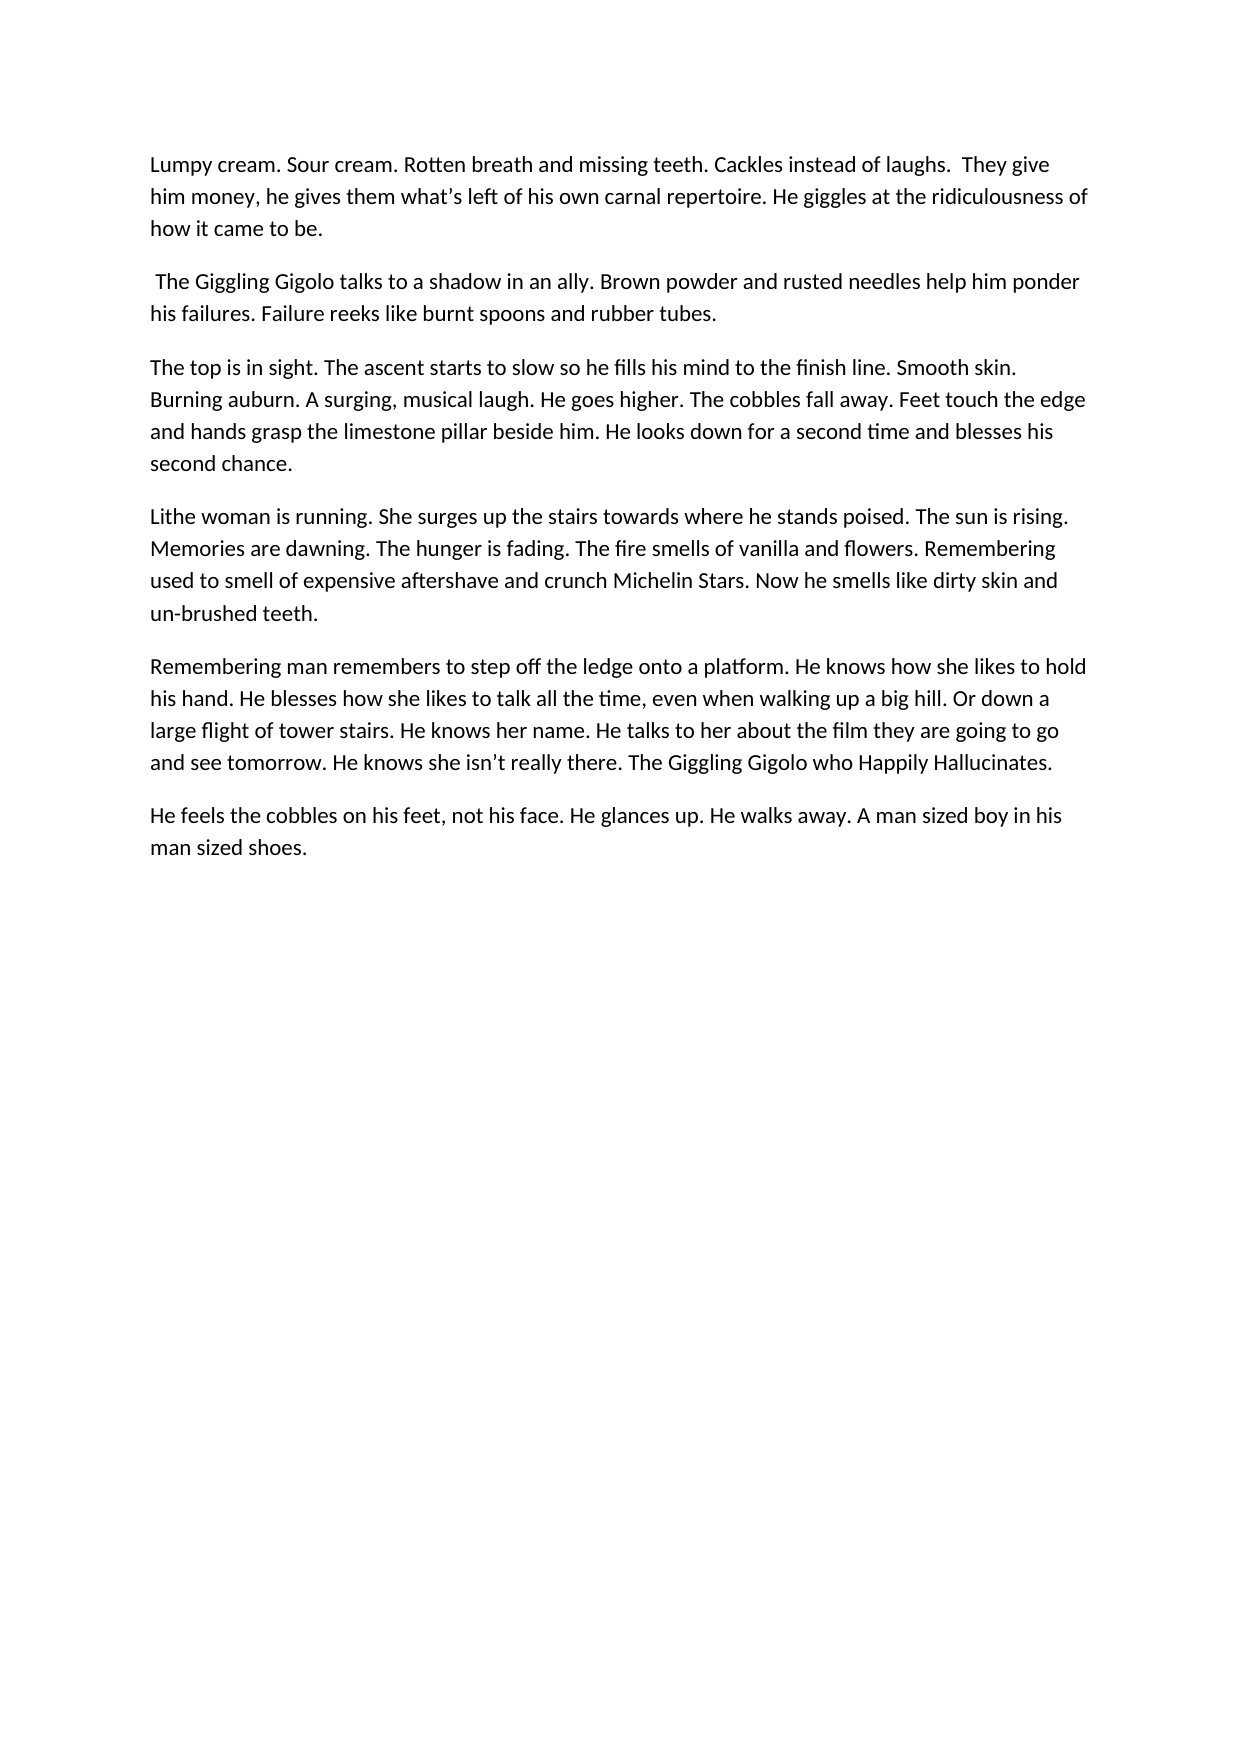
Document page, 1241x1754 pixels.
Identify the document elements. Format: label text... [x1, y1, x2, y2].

text Remembering man remembers to step off the ledge onto a platform. He knows how she likes to hold his hand. He blesses how she likes to talk all the time, even when walking up a big hill. Or down a large flight of tower stairs. He knows her name. He talks to her about the film they are going to go and see tomorrow. He knows she isn’t really there. The Giggling Gigolo who Happily Hallucinates. [150, 652, 1090, 776]
text He feels the cobbles on his feet, not his face. He glances up. He walks away. A man sized boy in his man sized shoes. [150, 801, 1090, 862]
text Lithe woman is running. She surges up the stairs towards where he stands poised. The sun is rising. Memories are dawning. The hunger is fading. The fire smells of vanilla and flowers. Remembering used to smell of expensive aftershave and crunch Michelin Stars. Now he smells like dirty skin and un-brushed teeth. [150, 502, 1090, 627]
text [150, 150, 1090, 242]
text The Giggling Gigolo talks to a shadow in an ally. Brown powder and rusted needles help him ponder his failures. Failure reeks like burnt spoons and rubber tubes. [150, 267, 1090, 328]
text The top is in sight. The ascent starts to slow so he fills his mind to the finish line. Smooth skin. Burning auburn. A surging, musical laugh. He goes higher. The cobbles fall away. Feet touch the edge and hands grasp the limestone pillar beside him. He looks down for a second time and blesses his second chance. [150, 353, 1090, 477]
